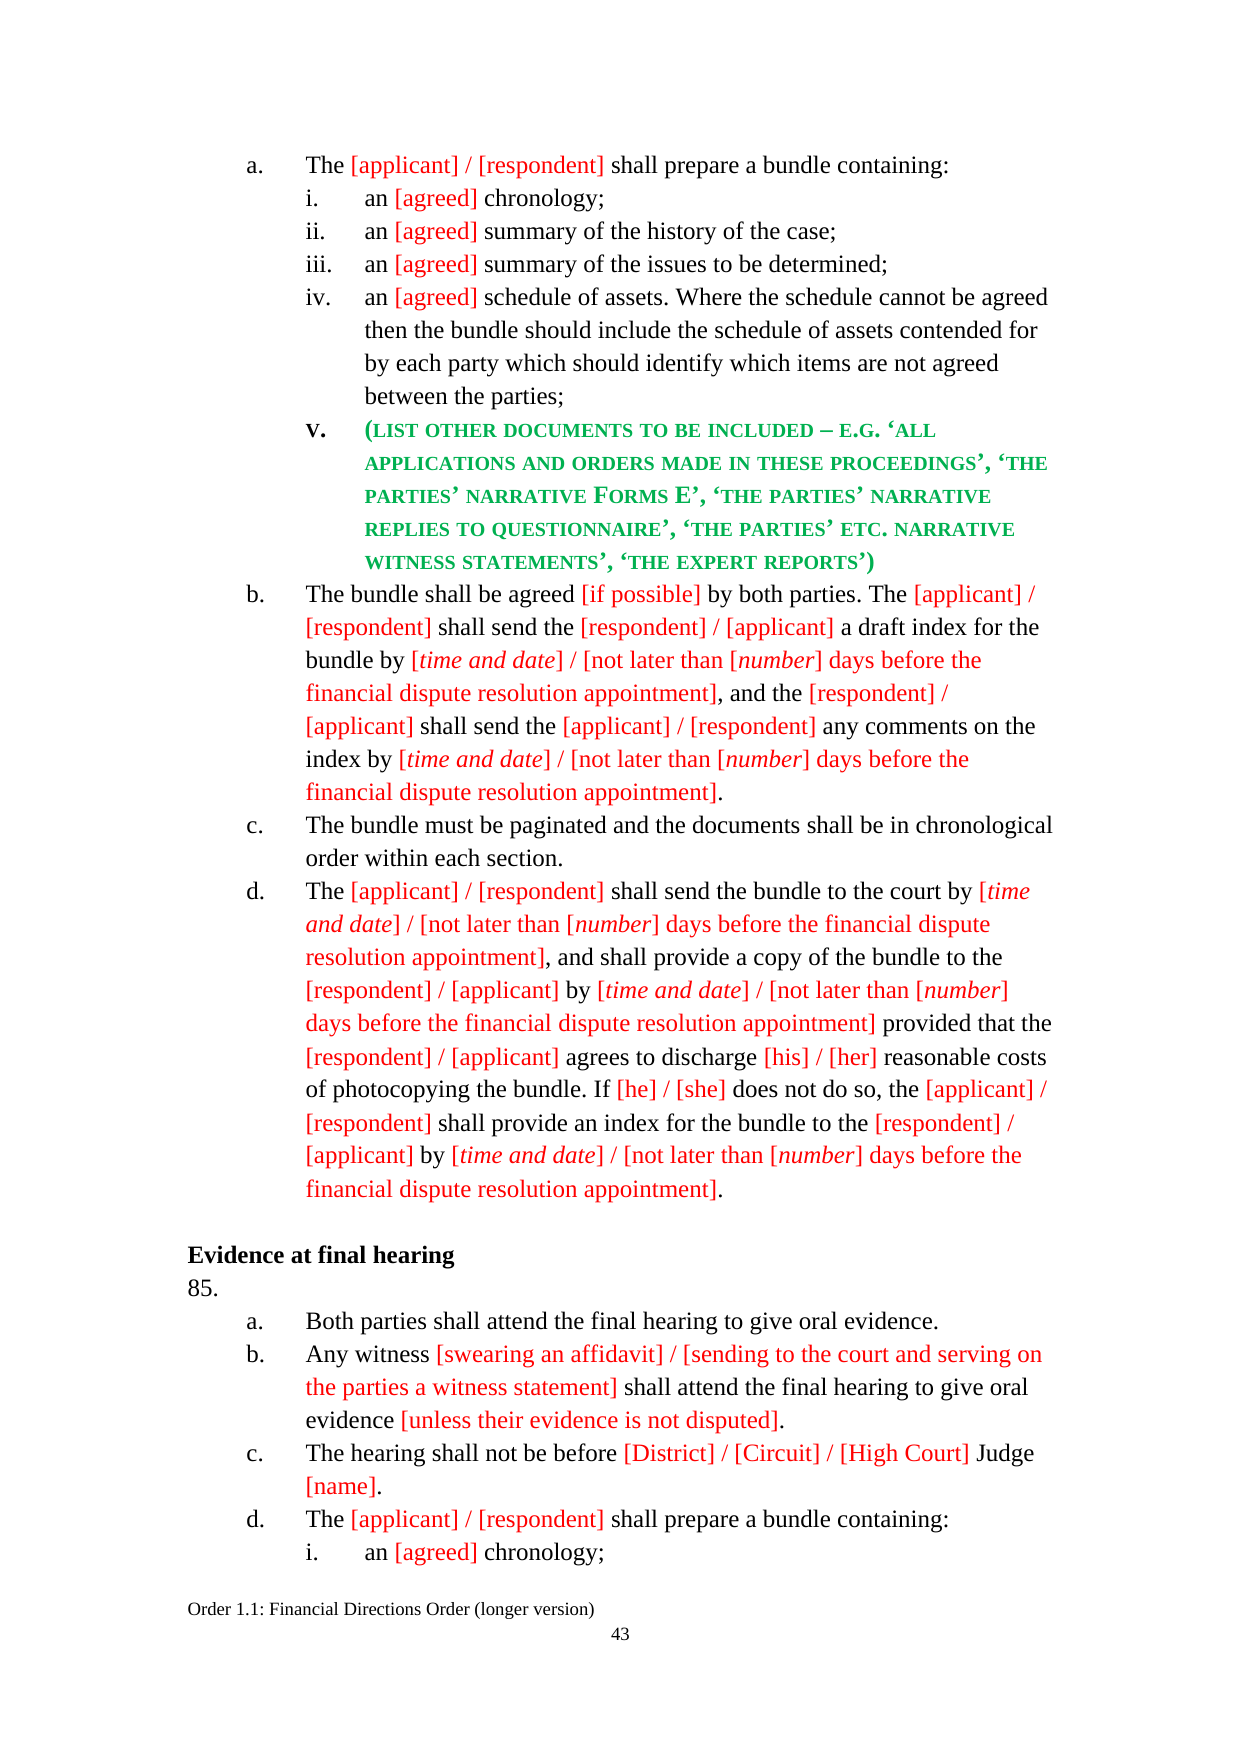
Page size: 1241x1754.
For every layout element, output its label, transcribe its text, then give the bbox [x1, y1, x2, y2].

list The [applicant] / [respondent] shall prepare a bundle containing: [246, 1504, 1053, 1533]
list Both parties shall attend the final hearing to give oral evidence. [246, 1306, 1053, 1334]
list Any witness [swearing an affidavit] / [sending to the court and serving on the parties a witness statement] shall attend the final hearing to give oral evidence [unless their evidence is not disputed]. [246, 1339, 1053, 1433]
list an [agreed] chronology; [305, 183, 1053, 212]
list The hearing shall not be before [District] / [Circuit] / [High Court] Judge [name]. [246, 1438, 1053, 1499]
list an [agreed] schedule of assets. Where the schedule cannot be agreed then the bundle should include the schedule of assets contended for by each party which should identify which items are not agreed between the parties; [305, 282, 1053, 410]
list The bundle shall be agreed [if possible] by both parties. The [applicant] / [respondent] shall send the [respondent] / [applicant] a draft index for the bundle by [time and date] / [not later than [number] days before the financial dispute resolution appointment], and the [respondent] / [applicant] shall send the [applicant] / [respondent] any comments on the index by [time and date] / [not later than [number] days before the financial dispute resolution appointment]. [246, 579, 1053, 806]
list an [agreed] summary of the history of the case; [305, 216, 1053, 245]
list (list other documents to be included – e.g. ‘all applications and orders made in these proceedings’, ‘the parties’ narrative Forms E’, ‘the parties’ narrative replies to questionnaire’, ‘the parties’ etc. narrative witness statements’, ‘the expert reports’) [305, 414, 1053, 575]
list The [applicant] / [respondent] shall prepare a bundle containing: [246, 150, 1053, 179]
list an [agreed] chronology; [305, 1537, 1053, 1566]
list The bundle must be paginated and the documents shall be in chronological order within each section. [246, 810, 1053, 872]
list Evidence at final hearing [187, 1240, 1053, 1268]
list an [agreed] summary of the issues to be determined; [305, 249, 1053, 278]
list The [applicant] / [respondent] shall send the bundle to the court by [time and date] / [not later than [number] days before the financial dispute resolution appointment], and shall provide a copy of the bundle to the [respondent] / [applicant] by [time and date] / [not later than [number] days before the financial dispute resolution appointment] provided that the [respondent] / [applicant] agrees to discharge [his] / [her] reasonable costs of photocopying the bundle. If [he] / [she] does not do so, the [applicant] / [respondent] shall provide an index for the bundle to the [respondent] / [applicant] by [time and date] / [not later than [number] days before the financial dispute resolution appointment]. [246, 876, 1053, 1202]
